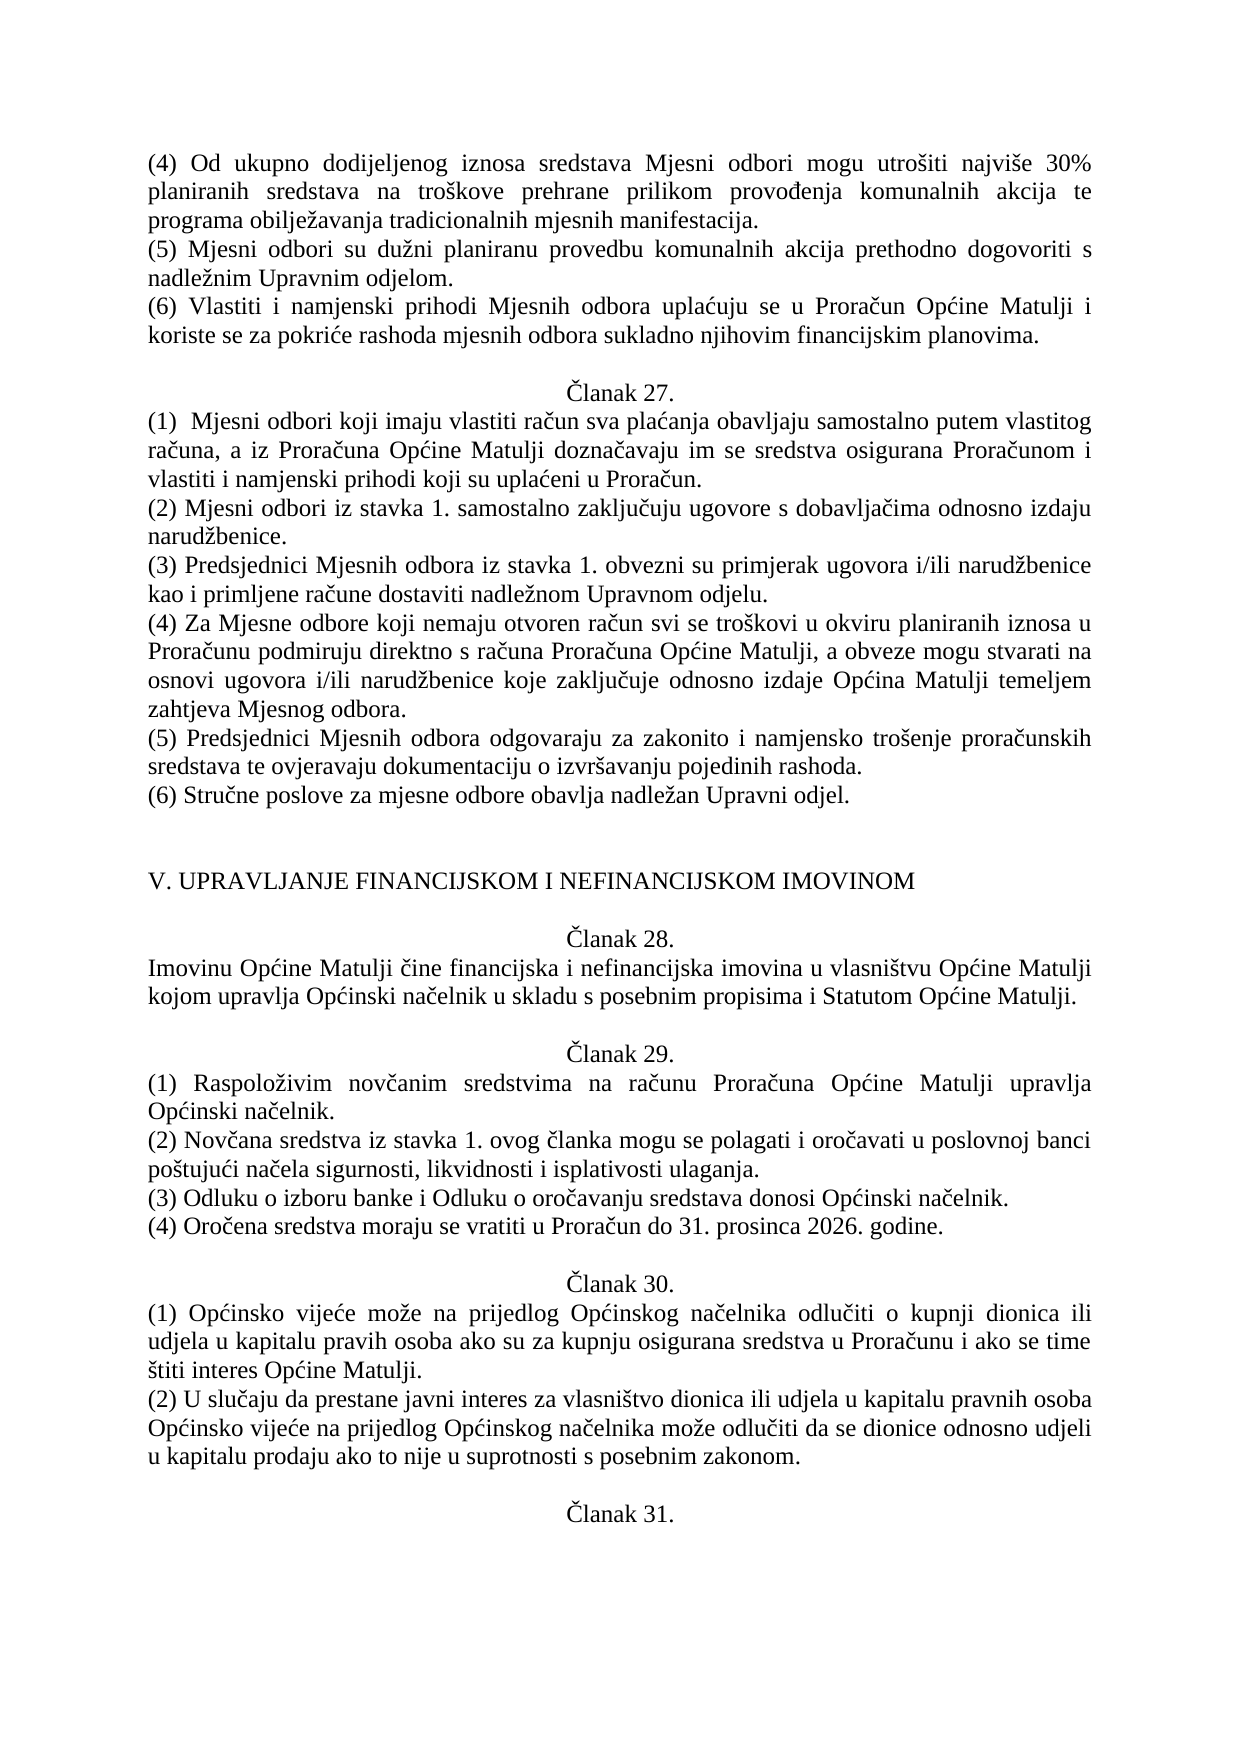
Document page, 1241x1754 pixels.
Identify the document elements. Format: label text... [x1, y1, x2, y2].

text (2) Novčana sredstva iz stavka 1. ovog članka mogu se polagati i oročavati u poslovnoj banci poštujući načela sigurnosti, likvidnosti i isplativosti ulaganja. [148, 1125, 1093, 1183]
text (1) Mjesni odbori koji imaju vlastiti račun sva plaćanja obavljaju samostalno putem vlastitog računa, a iz Proračuna Općine Matulji doznačavaju im se sredstva osigurana Proračunom i vlastiti i namjenski prihodi koji su uplaćeni u Proračun. [148, 406, 1093, 493]
text (3) Odluku o izboru banke i Odluku o oročavanju sredstava donosi Općinski načelnik. [148, 1183, 1093, 1211]
text (2) Mjesni odbori iz stavka 1. samostalno zaključuju ugovore s dobavljačima odnosno izdaju narudžbenice. [148, 493, 1093, 550]
text Članak 28. [148, 924, 1093, 953]
text Članak 27. [148, 378, 1093, 406]
text (1) Općinsko vijeće može na prijedlog Općinskog načelnika odlučiti o kupnji dionica ili udjela u kapitalu pravih osoba ako su za kupnju osigurana sredstva u Proračunu i ako se time štiti interes Općine Matulji. [148, 1298, 1093, 1384]
text Imovinu Općine Matulji čine financijska i nefinancijska imovina u vlasništvu Općine Matulji kojom upravlja Općinski načelnik u skladu s posebnim propisima i Statutom Općine Matulji. [148, 953, 1093, 1010]
text (4) Za Mjesne odbore koji nemaju otvoren račun svi se troškovi u okviru planiranih iznosa u Proračunu podmiruju direktno s računa Proračuna Općine Matulji, a obveze mogu stvarati na osnovi ugovora i/ili narudžbenice koje zaključuje odnosno izdaje Općina Matulji temeljem zahtjeva Mjesnog odbora. [148, 608, 1093, 723]
text V. UPRAVLJANJE FINANCIJSKOM I NEFINANCIJSKOM IMOVINOM [148, 866, 1093, 895]
text (3) Predsjednici Mjesnih odbora iz stavka 1. obvezni su primjerak ugovora i/ili narudžbenice kao i primljene račune dostaviti nadležnom Upravnom odjelu. [148, 550, 1093, 608]
text (1) Raspoloživim novčanim sredstvima na računu Proračuna Općine Matulji upravlja Općinski načelnik. [148, 1068, 1093, 1125]
text Članak 31. [148, 1499, 1093, 1528]
text (5) Mjesni odbori su dužni planiranu provedbu komunalnih akcija prethodno dogovoriti s nadležnim Upravnim odjelom. [148, 234, 1093, 291]
text (5) Predsjednici Mjesnih odbora odgovaraju za zakonito i namjensko trošenje proračunskih sredstava te ovjeravaju dokumentaciju o izvršavanju pojedinih rashoda. [148, 723, 1093, 780]
text (2) U slučaju da prestane javni interes za vlasništvo dionica ili udjela u kapitalu pravnih osoba Općinsko vijeće na prijedlog Općinskog načelnika može odlučiti da se dionice odnosno udjeli u kapitalu prodaju ako to nije u suprotnosti s posebnim zakonom. [148, 1384, 1093, 1470]
text (6) Stručne poslove za mjesne odbore obavlja nadležan Upravni odjel. [148, 780, 1093, 809]
text (4) Od ukupno dodijeljenog iznosa sredstava Mjesni odbori mogu utrošiti najviše 30% planiranih sredstava na troškove prehrane prilikom provođenja komunalnih akcija te programa obilježavanja tradicionalnih mjesnih manifestacija. [148, 148, 1093, 234]
text (6) Vlastiti i namjenski prihodi Mjesnih odbora uplaćuju se u Proračun Općine Matulji i koriste se za pokriće rashoda mjesnih odbora sukladno njihovim financijskim planovima. [148, 291, 1093, 349]
text (4) Oročena sredstva moraju se vratiti u Proračun do 31. prosinca 2026. godine. [148, 1211, 1093, 1240]
text Članak 30. [148, 1269, 1093, 1298]
text Članak 29. [148, 1039, 1093, 1068]
